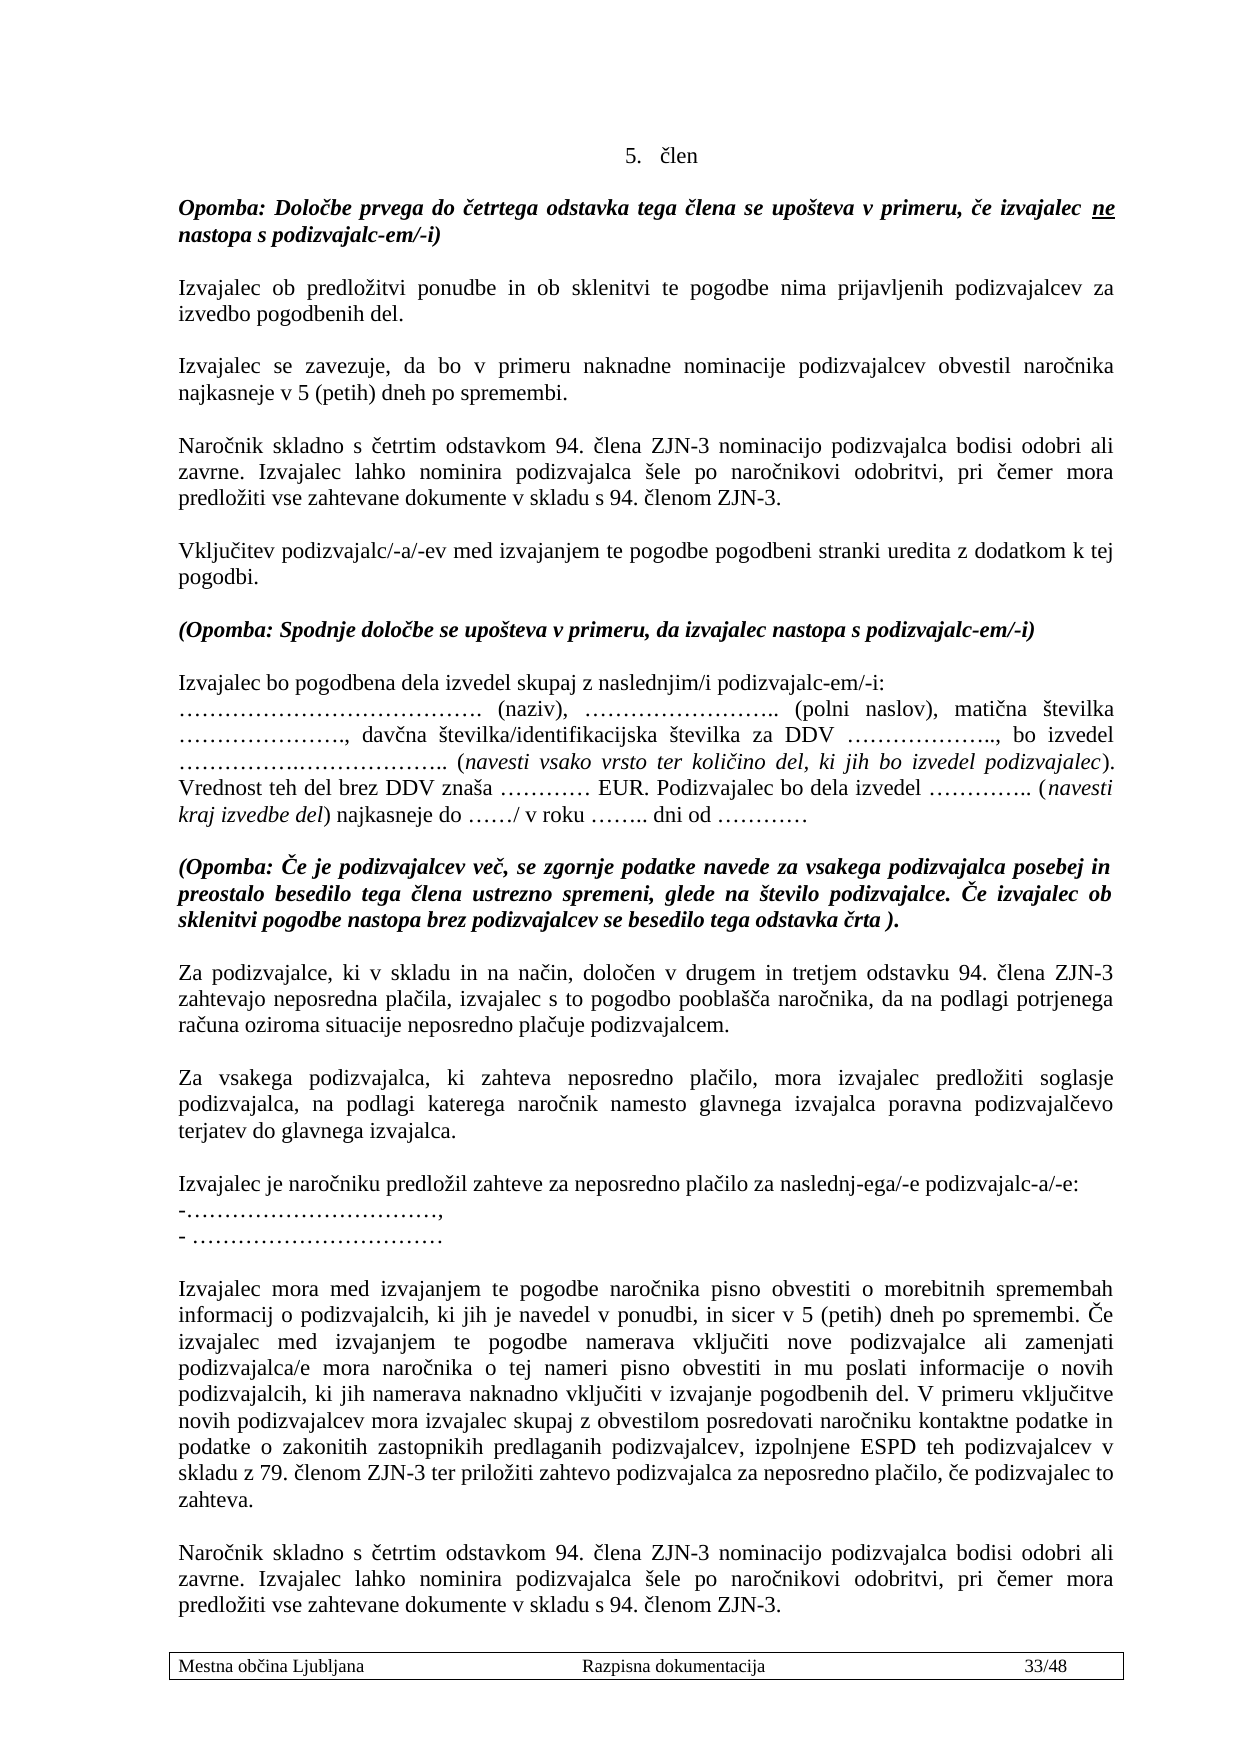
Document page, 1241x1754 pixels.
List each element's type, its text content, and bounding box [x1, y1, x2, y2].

text Za podizvajalce, ki v skladu in na način, določen v drugem in tretjem odstavku 94. člena ZJN-3 zahtevajo neposredna plačila, izvajalec s to pogodbo pooblašča naročnika, da na podlagi potrjenega računa oziroma situacije neposredno plačuje podizvajalcem. [178, 959, 1115, 1038]
text Vključitev podizvajalc/-a/-ev med izvajanjem te pogodbe pogodbeni stranki uredita z dodatkom k tej pogodbi. [178, 537, 1115, 590]
text Naročnik skladno s četrtim odstavkom 94. člena ZJN-3 nominacijo podizvajalca bodisi odobri ali zavrne. Izvajalec lahko nominira podizvajalca šele po naročnikovi odobritvi, pri čemer mora predložiti vse zahtevane dokumente v skladu s 94. členom ZJN-3. [178, 1538, 1115, 1618]
text (Opomba: Spodnje določbe se upošteva v primeru, da izvajalec nastopa s podizvajalc-em/-i) [104, 616, 1115, 642]
text Izvajalec bo pogodbena dela izvedel skupaj z naslednjim/i podizvajalc-em/-i: [104, 669, 1115, 695]
text Za vsakega podizvajalca, ki zahteva neposredno plačilo, mora izvajalec predložiti soglasje podizvajalca, na podlagi katerega naročnik namesto glavnega izvajalca poravna podizvajalčevo terjatev do glavnega izvajalca. [178, 1064, 1115, 1143]
text Izvajalec ob predložitvi ponudbe in ob sklenitvi te pogodbe nima prijavljenih podizvajalcev za izvedbo pogodbenih del. [178, 273, 1115, 326]
text …………………………………. (naziv), …………………….. (polni naslov), matična številka …………………., davčna številka/identifikacijska številka za DDV ……………….., bo izvedel …………….……………….. (navesti vsako vrsto ter količino del, ki jih bo izvedel podizvajalec). Vrednost teh del brez DDV znaša ………… EUR. Podizvajalec bo dela izvedel ………….. (navesti kraj izvedbe del) najkasneje do ……/ v roku …….. dni od ………… [178, 695, 1115, 827]
list člen [178, 142, 1145, 168]
text - …………………………… [104, 1222, 1115, 1249]
text Naročnik skladno s četrtim odstavkom 94. člena ZJN-3 nominacijo podizvajalca bodisi odobri ali zavrne. Izvajalec lahko nominira podizvajalca šele po naročnikovi odobritvi, pri čemer mora predložiti vse zahtevane dokumente v skladu s 94. členom ZJN-3. [178, 432, 1115, 511]
text Izvajalec je naročniku predložil zahteve za neposredno plačilo za naslednj-ega/-e podizvajalc-a/-e: [104, 1169, 1115, 1196]
text -……………………………, [104, 1196, 1115, 1222]
text Izvajalec se zavezuje, da bo v primeru naknadne nominacije podizvajalcev obvestil naročnika najkasneje v 5 (petih) dneh po spremembi. [178, 353, 1115, 405]
text Izvajalec mora med izvajanjem te pogodbe naročnika pisno obvestiti o morebitnih spremembah informacij o podizvajalcih, ki jih je navedel v ponudbi, in sicer v 5 (petih) dneh po spremembi. Če izvajalec med izvajanjem te pogodbe namerava vključiti nove podizvajalce ali zamenjati podizvajalca/e mora naročnika o tej nameri pisno obvestiti in mu poslati informacije o novih podizvajalcih, ki jih namerava naknadno vključiti v izvajanje pogodbenih del. V primeru vključitve novih podizvajalcev mora izvajalec skupaj z obvestilom posredovati naročniku kontaktne podatke in podatke o zakonitih zastopnikih predlaganih podizvajalcev, izpolnjene ESPD teh podizvajalcev v skladu z 79. členom ZJN-3 ter priložiti zahtevo podizvajalca za neposredno plačilo, če podizvajalec to zahteva. [178, 1275, 1115, 1512]
text Opomba: Določbe prvega do četrtega odstavka tega člena se upošteva v primeru, če izvajalec ne nastopa s podizvajalc-em/-i) [178, 194, 1115, 247]
text (Opomba: Če je podizvajalcev več, se zgornje podatke navede za vsakega podizvajalca posebej in preostalo besedilo tega člena ustrezno spremeni, glede na število podizvajalce. Če izvajalec ob sklenitvi pogodbe nastopa brez podizvajalcev se besedilo tega odstavka črta ). [178, 853, 1115, 932]
